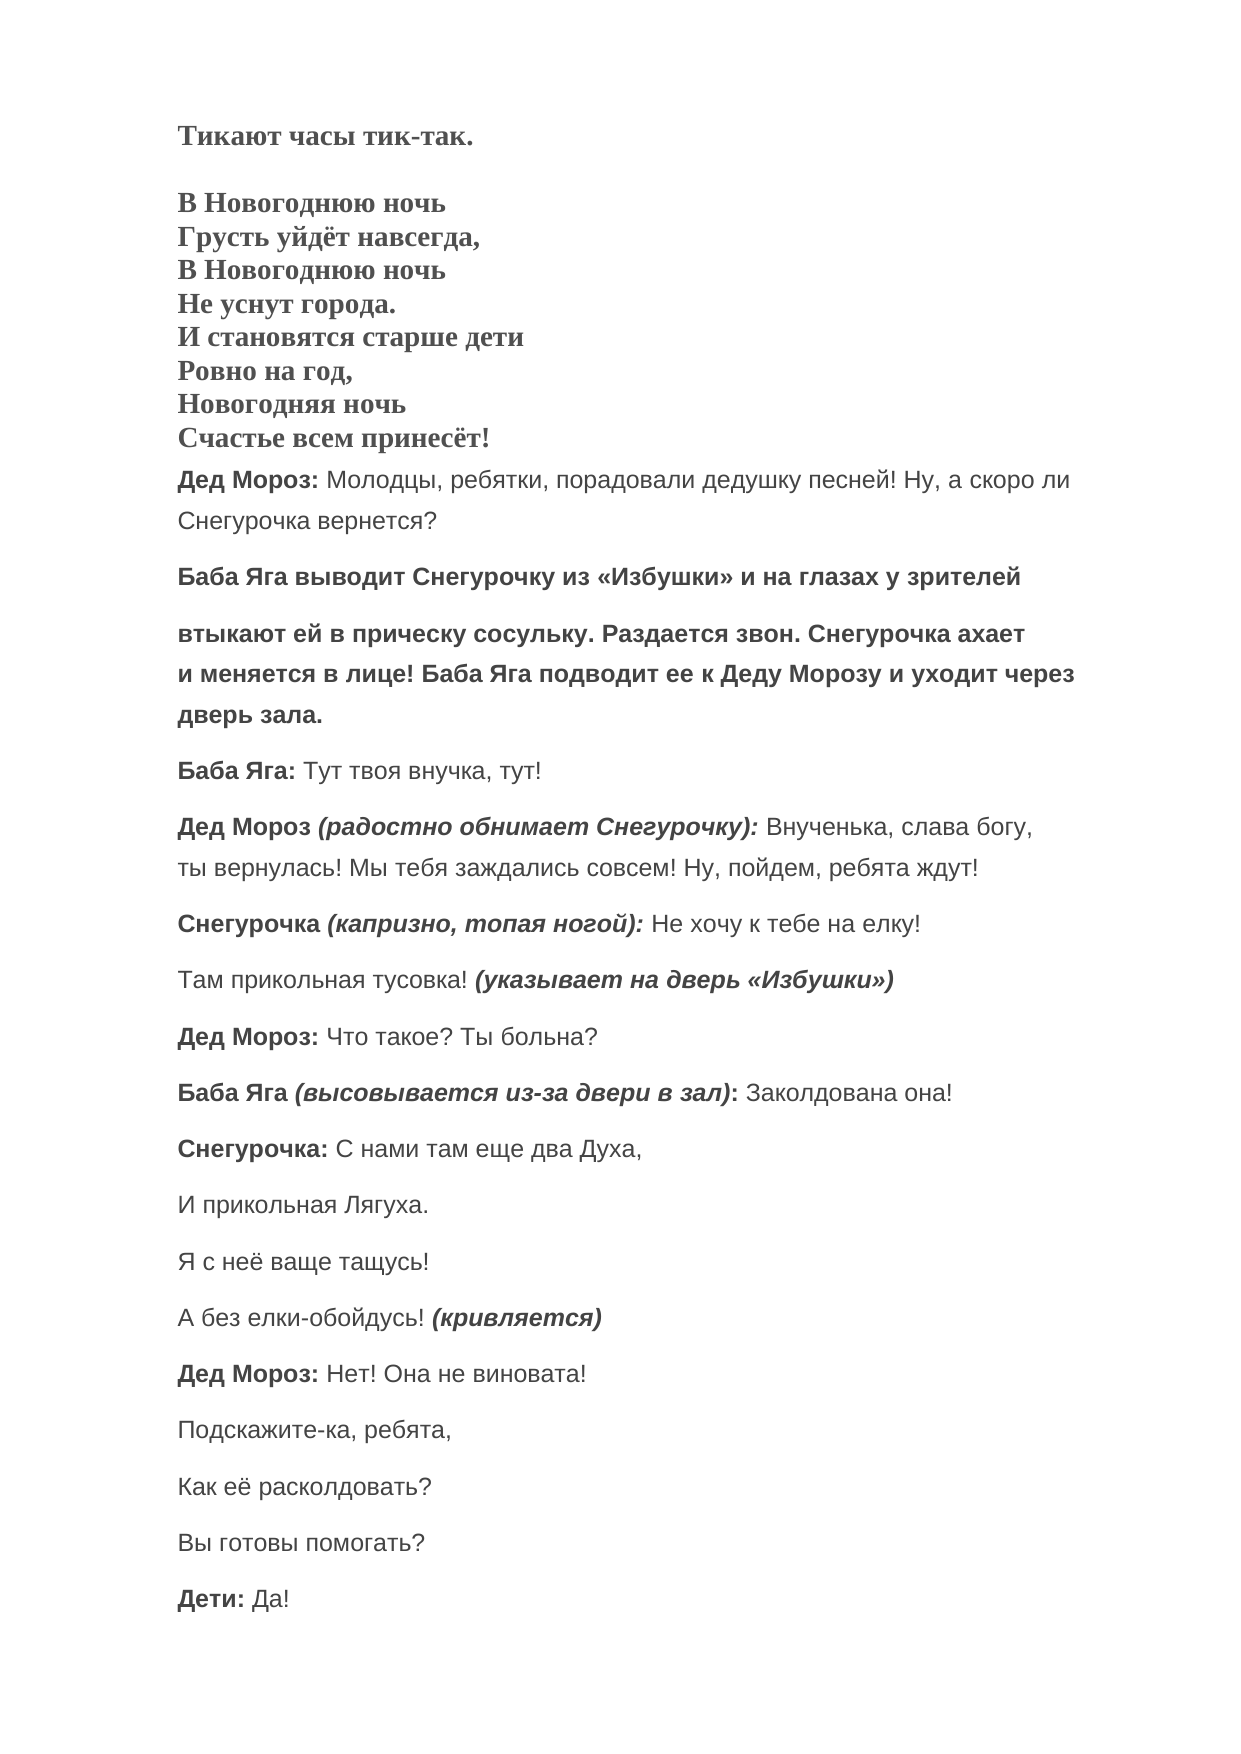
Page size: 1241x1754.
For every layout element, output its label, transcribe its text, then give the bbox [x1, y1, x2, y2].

text Баба Яга выводит Снегурочку из «Избушки» и на глазах у зрителей [177, 550, 1152, 591]
text Дед Мороз: Нет! Она не виновата! [177, 1347, 1152, 1388]
text Тикают часы тик-так. [177, 118, 1152, 152]
text Новогодняя ночь [177, 386, 1152, 420]
text В Новогоднюю ночь [177, 252, 1152, 286]
text В Новогоднюю ночь [177, 185, 1152, 219]
text Дед Мороз (радостно обнимает Снегурочку): Внученька, слава богу, ты вернулась! Мы тебя заждались совсем! Ну, пойдем, ребята ждут! [177, 800, 1152, 882]
text Грусть уйдёт навсегда, [177, 219, 1152, 252]
text Как её расколдовать? [177, 1460, 1152, 1500]
text Счастье всем принесёт! [177, 420, 1152, 453]
text втыкают ей в прическу сосульку. Раздается звон. Снегурочка ахает и меняется в лице! Баба Яга подводит ее к Деду Морозу и уходит через дверь зала. [177, 607, 1152, 728]
text А без елки-обойдусь! (кривляется) [177, 1291, 1152, 1332]
text Баба Яга (высовывается из-за двери в зал): Заколдована она! [177, 1066, 1152, 1107]
text Подскажите-ка, ребята, [177, 1403, 1152, 1444]
text И прикольная Лягуха. [177, 1178, 1152, 1219]
text Вы готовы помогать? [177, 1516, 1152, 1557]
text И становятся старше дети [177, 319, 1152, 353]
text Там прикольная тусовка! (указывает на дверь «Избушки») [177, 953, 1152, 994]
text Не уснут города. [177, 286, 1152, 319]
text Дети: Да! [177, 1572, 1152, 1613]
text Ровно на год, [177, 353, 1152, 386]
text Дед Мороз: Что такое? Ты больна? [177, 1010, 1152, 1050]
text Я с неё ваще тащусь! [177, 1235, 1152, 1275]
text Снегурочка (капризно, топая ногой): Не хочу к тебе на елку! [177, 897, 1152, 938]
text Дед Мороз: Молодцы, ребятки, порадовали дедушку песней! Ну, а скоро ли Снегурочка вернется? [177, 453, 1152, 535]
text Баба Яга: Тут твоя внучка, тут! [177, 744, 1152, 785]
text Снегурочка: С нами там еще два Духа, [177, 1122, 1152, 1163]
